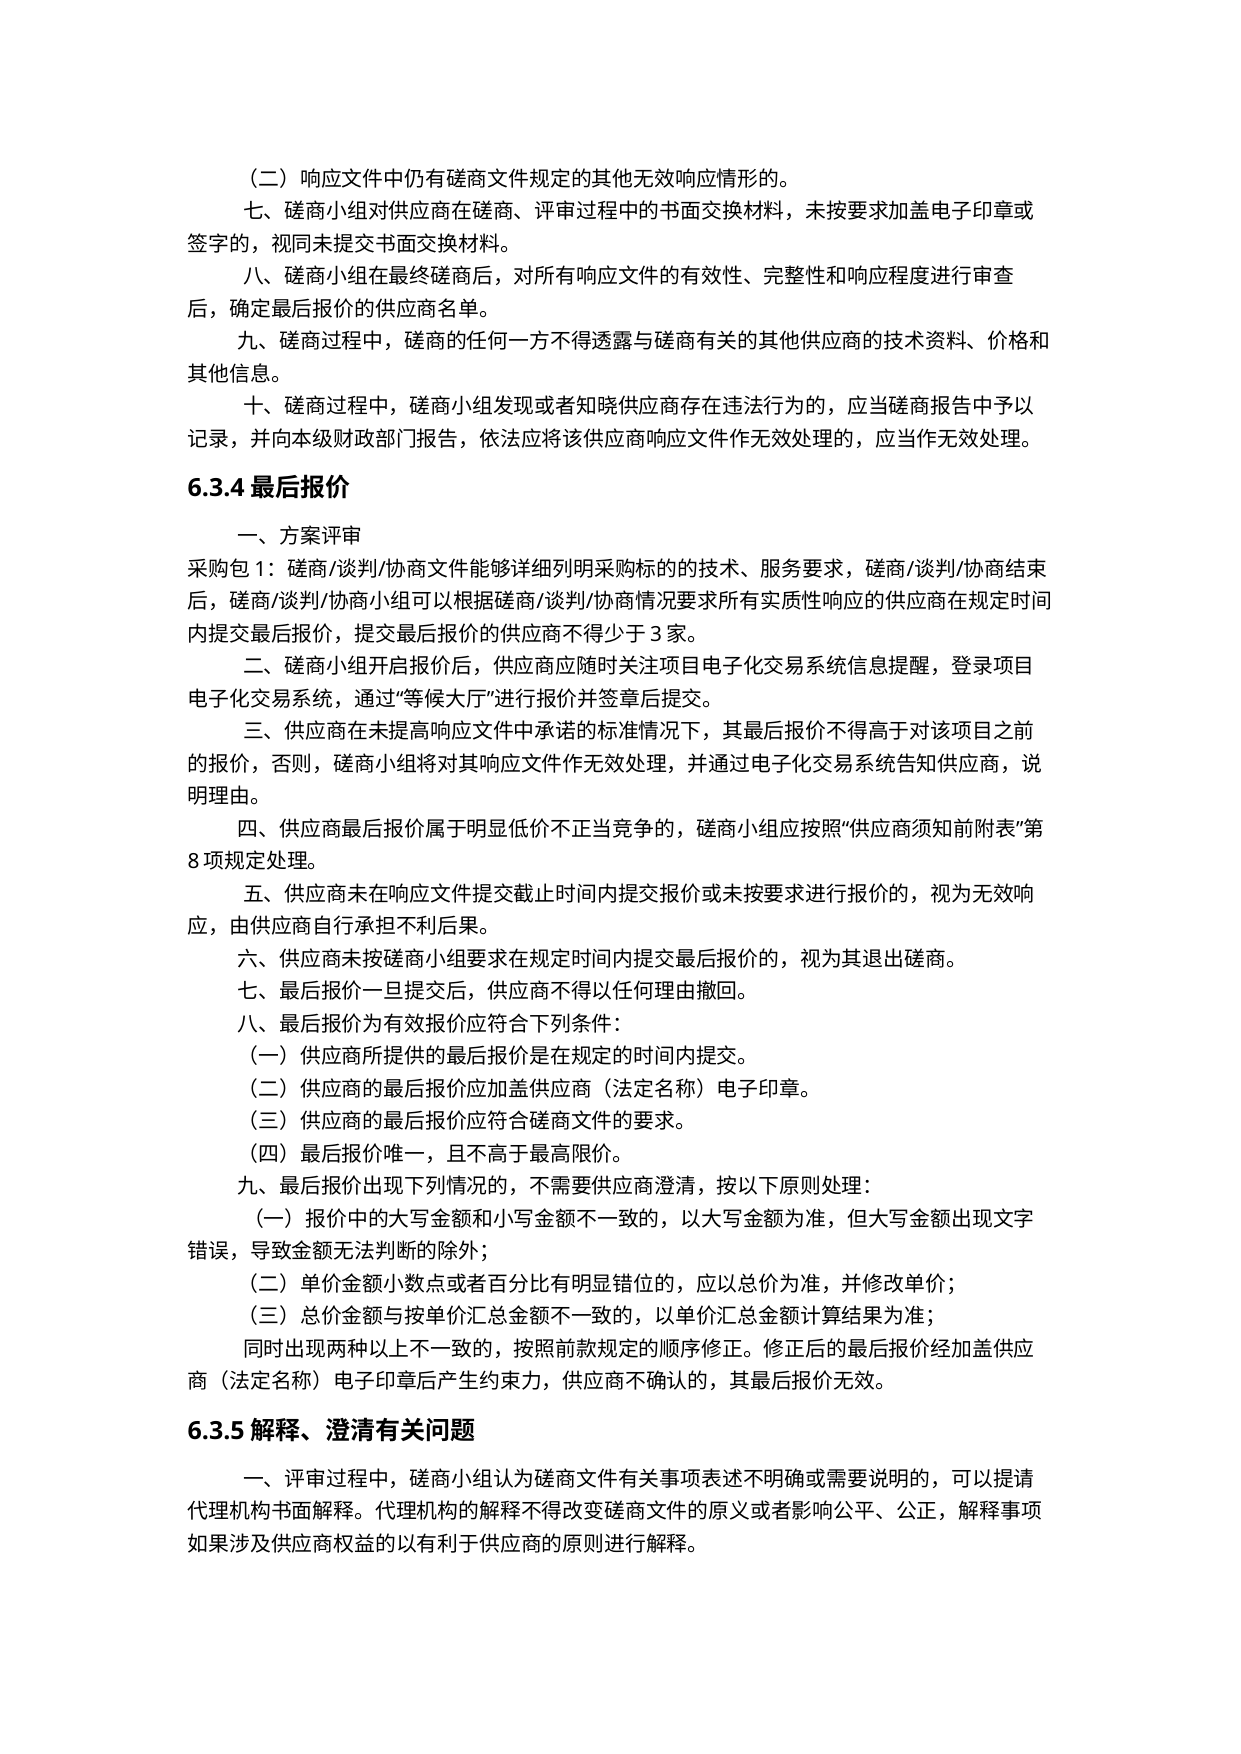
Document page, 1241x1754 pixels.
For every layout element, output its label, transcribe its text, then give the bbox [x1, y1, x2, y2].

text 一、评审过程中，磋商小组认为磋商文件有关事项表述不明确或需要说明的，可以提请代理机构书面解释。代理机构的解释不得改变磋商文件的原义或者影响公平、公正，解释事项如果涉及供应商权益的以有利于供应商的原则进行解释。 [187, 1462, 1053, 1559]
text （四）最后报价唯一，且不高于最高限价。 [187, 1137, 1053, 1169]
text （一）报价中的大写金额和小写金额不一致的，以大写金额为准，但大写金额出现文字错误，导致金额无法判断的除外； [187, 1202, 1053, 1267]
text 八、最后报价为有效报价应符合下列条件： [187, 1007, 1053, 1039]
text 七、磋商小组对供应商在磋商、评审过程中的书面交换材料，未按要求加盖电子印章或签字的，视同未提交书面交换材料。 [187, 194, 1053, 259]
text 六、供应商未按磋商小组要求在规定时间内提交最后报价的，视为其退出磋商。 [187, 942, 1053, 974]
text 五、供应商未在响应文件提交截止时间内提交报价或未按要求进行报价的，视为无效响应，由供应商自行承担不利后果。 [187, 877, 1053, 942]
text 八、磋商小组在最终磋商后，对所有响应文件的有效性、完整性和响应程度进行审查后，确定最后报价的供应商名单。 [187, 259, 1053, 324]
text 九、磋商过程中，磋商的任何一方不得透露与磋商有关的其他供应商的技术资料、价格和其他信息。 [187, 324, 1053, 389]
text 七、最后报价一旦提交后，供应商不得以任何理由撤回。 [187, 974, 1053, 1007]
text （三）总价金额与按单价汇总金额不一致的，以单价汇总金额计算结果为准； [187, 1299, 1053, 1332]
text 三、供应商在未提高响应文件中承诺的标准情况下，其最后报价不得高于对该项目之前的报价，否则，磋商小组将对其响应文件作无效处理，并通过电子化交易系统告知供应商，说明理由。 [187, 714, 1053, 812]
text 6.3.5解释、澄清有关问题 [187, 1397, 1053, 1462]
text 九、最后报价出现下列情况的，不需要供应商澄清，按以下原则处理： [187, 1169, 1053, 1202]
text 十、磋商过程中，磋商小组发现或者知晓供应商存在违法行为的，应当磋商报告中予以记录，并向本级财政部门报告，依法应将该供应商响应文件作无效处理的，应当作无效处理。 [187, 389, 1053, 454]
text （二）供应商的最后报价应加盖供应商（法定名称）电子印章。 [187, 1072, 1053, 1104]
text 6.3.4最后报价 [187, 454, 1053, 519]
text 同时出现两种以上不一致的，按照前款规定的顺序修正。修正后的最后报价经加盖供应商（法定名称）电子印章后产生约束力，供应商不确认的，其最后报价无效。 [187, 1332, 1053, 1397]
text （一）供应商所提供的最后报价是在规定的时间内提交。 [187, 1039, 1053, 1072]
text 一、方案评审 [187, 519, 1053, 552]
text （三）供应商的最后报价应符合磋商文件的要求。 [187, 1104, 1053, 1137]
text 采购包1：磋商/谈判/协商文件能够详细列明采购标的的技术、服务要求，磋商/谈判/协商结束后，磋商/谈判/协商小组可以根据磋商/谈判/协商情况要求所有实质性响应的供应商在规定时间内提交最后报价，提交最后报价的供应商不得少于3家。 [187, 552, 1053, 649]
text （二）单价金额小数点或者百分比有明显错位的，应以总价为准，并修改单价； [187, 1267, 1053, 1299]
text 二、磋商小组开启报价后，供应商应随时关注项目电子化交易系统信息提醒，登录项目电子化交易系统，通过“等候大厅”进行报价并签章后提交。 [187, 649, 1053, 714]
text 四、供应商最后报价属于明显低价不正当竞争的，磋商小组应按照“供应商须知前附表”第8项规定处理。 [187, 812, 1053, 877]
text （二）响应文件中仍有磋商文件规定的其他无效响应情形的。 [187, 162, 1053, 194]
